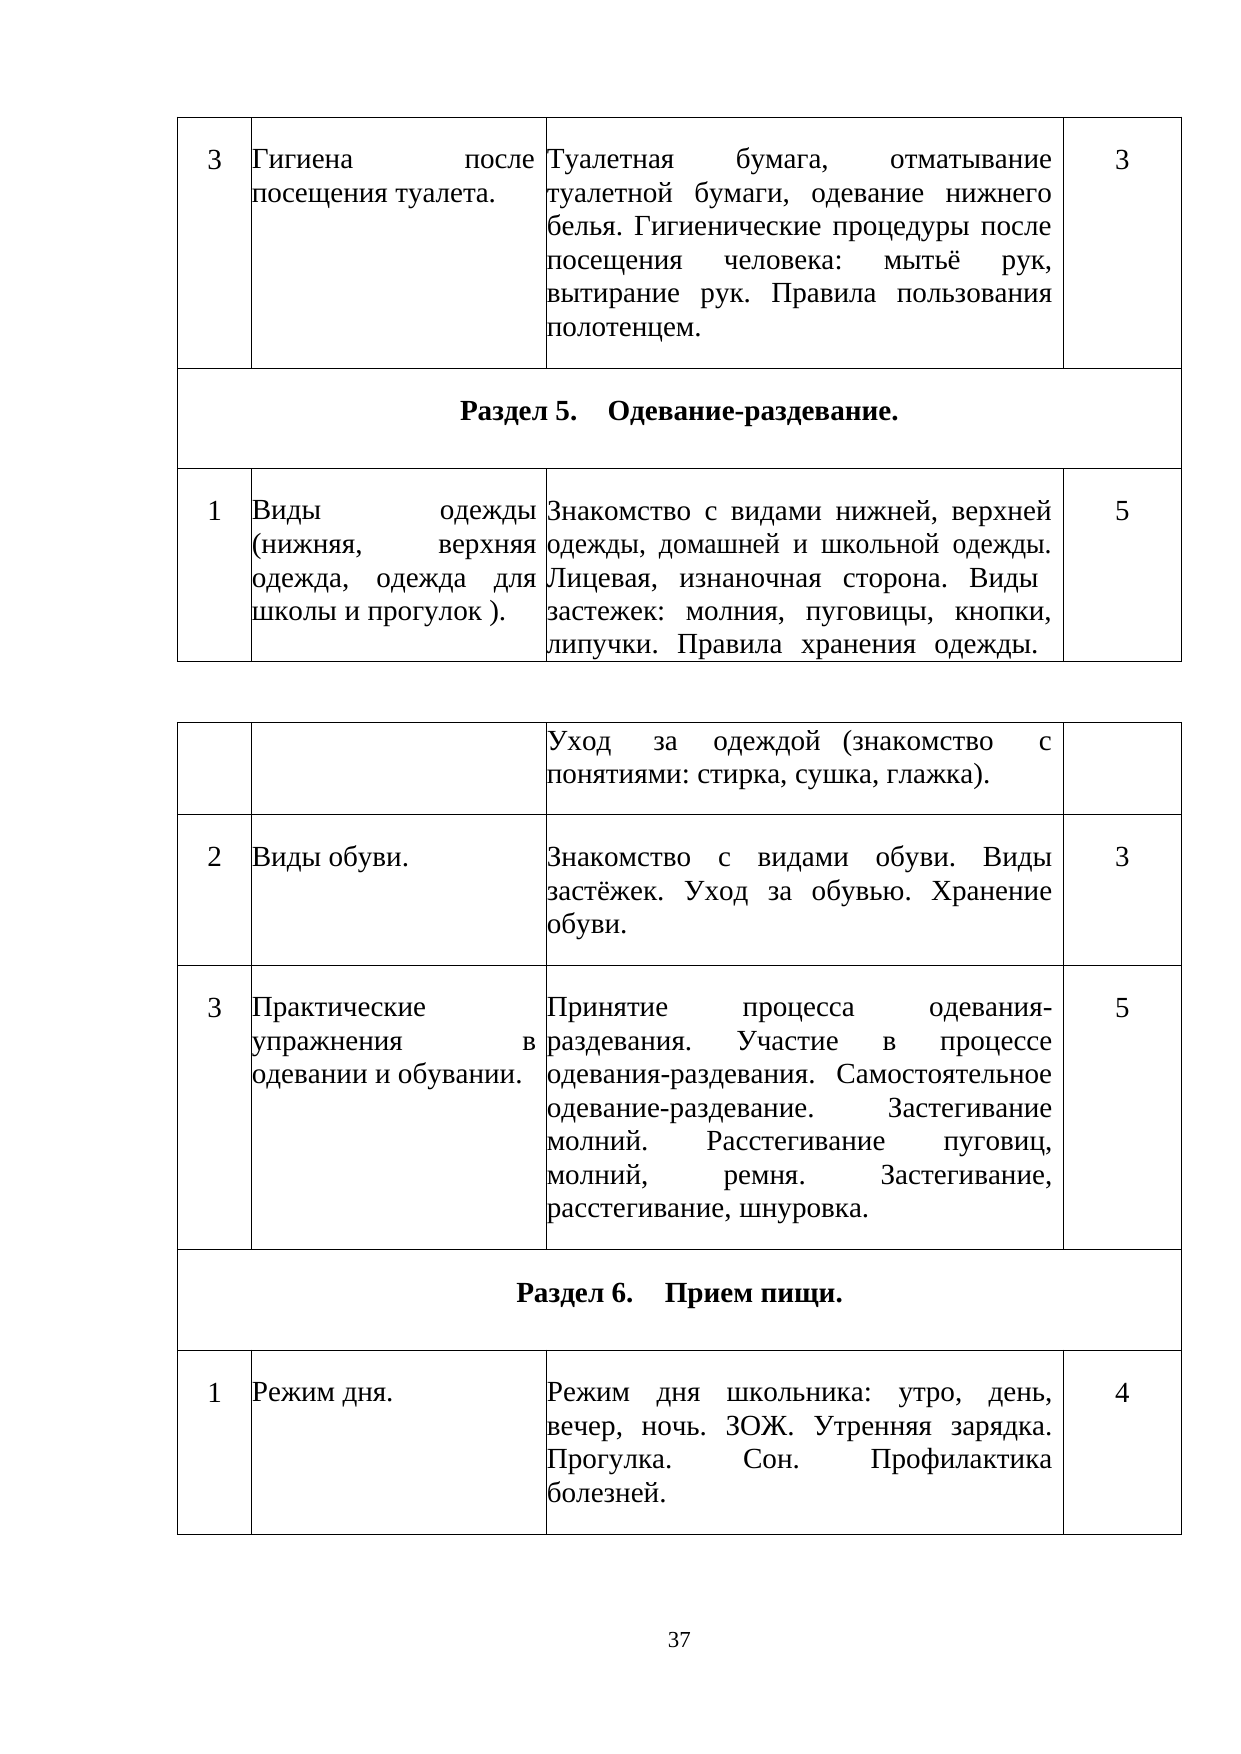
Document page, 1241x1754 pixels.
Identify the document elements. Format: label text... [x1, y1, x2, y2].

table_cell 3 [178, 118, 251, 368]
table_cell Практические упражнения в одевании и обувании. [252, 966, 546, 1249]
table_cell Принятие процесса одевания- раздевания. Участие в процессе одевания-раздевания. Самостоятельное одевание-раздевание. Застегивание молний. Расстегивание пуговиц, молний, ремня. Застегивание, расстегивание, шнуровка. [547, 966, 1063, 1249]
table_cell 1 [178, 1351, 251, 1534]
table_header [1064, 723, 1181, 814]
table_cell Гигиена после посещения туалета. [252, 118, 546, 368]
table_header [252, 723, 546, 814]
table_cell Раздел 6. Прием пищи. [178, 1250, 1181, 1349]
table_cell Знакомство с видами нижней, верхней одежды, домашней и школьной одежды. Лицевая, изнаночная сторона. Виды застежек: молния, пуговицы, кнопки, липучки. Правила хранения одежды. [547, 469, 1063, 661]
table_cell 2 [178, 815, 251, 965]
table_cell Виды одежды (нижняя, верхняя одежда, одежда для школы и прогулок ). [252, 469, 546, 661]
table_cell Режим дня. [252, 1351, 546, 1534]
table_cell Виды обуви. [252, 815, 546, 965]
table_cell 3 [1064, 118, 1181, 368]
table_header Уход за одеждой (знакомство с понятиями: стирка, сушка, глажка). [547, 723, 1063, 814]
table_header [178, 723, 251, 814]
table_cell Туалетная бумага, отматывание туалетной бумаги, одевание нижнего белья. Гигиенические процедуры после посещения человека: мытьё рук, вытирание рук. Правила пользования полотенцем. [547, 118, 1063, 368]
table_cell Режим дня школьника: утро, день, вечер, ночь. ЗОЖ. Утренняя зарядка. Прогулка. Сон. Профилактика болезней. [547, 1351, 1063, 1534]
table_cell 3 [178, 966, 251, 1249]
table_cell 3 [1064, 815, 1181, 965]
table_cell Раздел 5. Одевание-раздевание. [178, 369, 1181, 468]
table_cell 4 [1064, 1351, 1181, 1534]
table_cell 5 [1064, 469, 1181, 661]
table_cell 1 [178, 469, 251, 661]
table_cell Знакомство с видами обуви. Виды застёжек. Уход за обувью. Хранение обуви. [547, 815, 1063, 965]
table_cell 5 [1064, 966, 1181, 1249]
